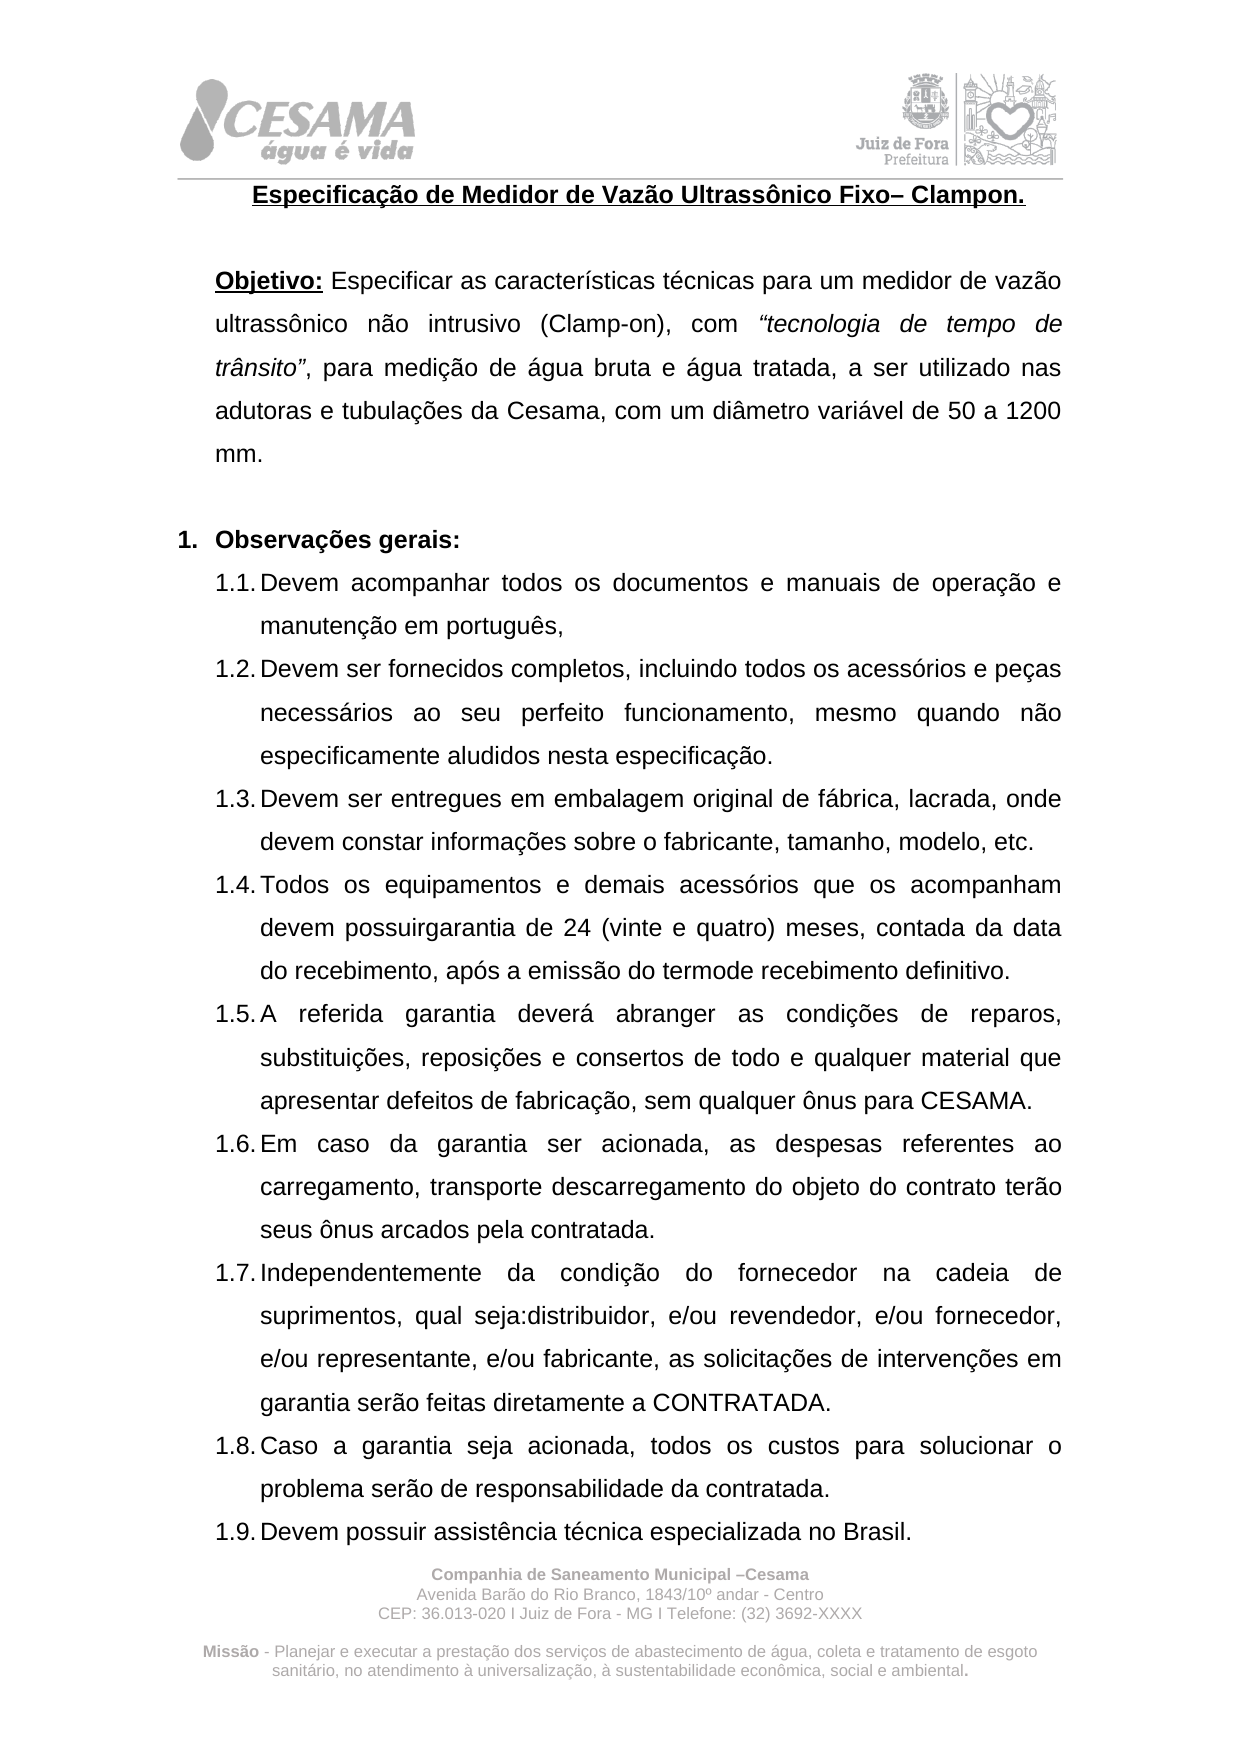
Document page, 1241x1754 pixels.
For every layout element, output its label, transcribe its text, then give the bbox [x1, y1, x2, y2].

list Caso a garantia seja acionada, todos os custos para solucionar o problema serão de responsabilidade da contratada. [215, 1431, 1063, 1502]
list Devem acompanhar todos os documentos e manuais de operação e manutenção em português, [215, 568, 1063, 640]
list A referida garantia deverá abranger as condições de reparos, substituições, reposições e consertos de todo e qualquer material que apresentar defeitos de fabricação, sem qualquer ônus para CESAMA. [215, 999, 1063, 1114]
text Especificação de Medidor de Vazão Ultrassônico Fixo– Clampon. [215, 180, 1063, 209]
list Devem ser entregues em embalagem original de fábrica, lacrada, onde devem constar informações sobre o fabricante, tamanho, modelo, etc. [215, 784, 1063, 856]
picture [177, 73, 1064, 180]
list Devem ser fornecidos completos, incluindo todos os acessórios e peças necessários ao seu perfeito funcionamento, mesmo quando não especificamente aludidos nesta especificação. [215, 654, 1063, 769]
list Todos os equipamentos e demais acessórios que os acompanham devem possuirgarantia de 24 (vinte e quatro) meses, contada da data do recebimento, após a emissão do termode recebimento definitivo. [215, 870, 1063, 985]
list Independentemente da condição do fornecedor na cadeia de suprimentos, qual seja:distribuidor, e/ou revendedor, e/ou fornecedor, e/ou representante, e/ou fabricante, as solicitações de intervenções em garantia serão feitas diretamente a CONTRATADA. [215, 1258, 1063, 1416]
list Devem possuir assistência técnica especializada no Brasil. [215, 1517, 1063, 1546]
list Observações gerais: [177, 525, 1063, 554]
list Em caso da garantia ser acionada, as despesas referentes ao carregamento, transporte descarregamento do objeto do contrato terão seus ônus arcados pela contratada. [215, 1129, 1063, 1244]
text Objetivo: Especificar as características técnicas para um medidor de vazão ultrassônico não intrusivo (Clamp-on), com “tecnologia de tempo de trânsito”, para medição de água bruta e água tratada, a ser utilizado nas adutoras e tubulações da Cesama, com um diâmetro variável de 50 a 1200 mm. [215, 266, 1063, 467]
